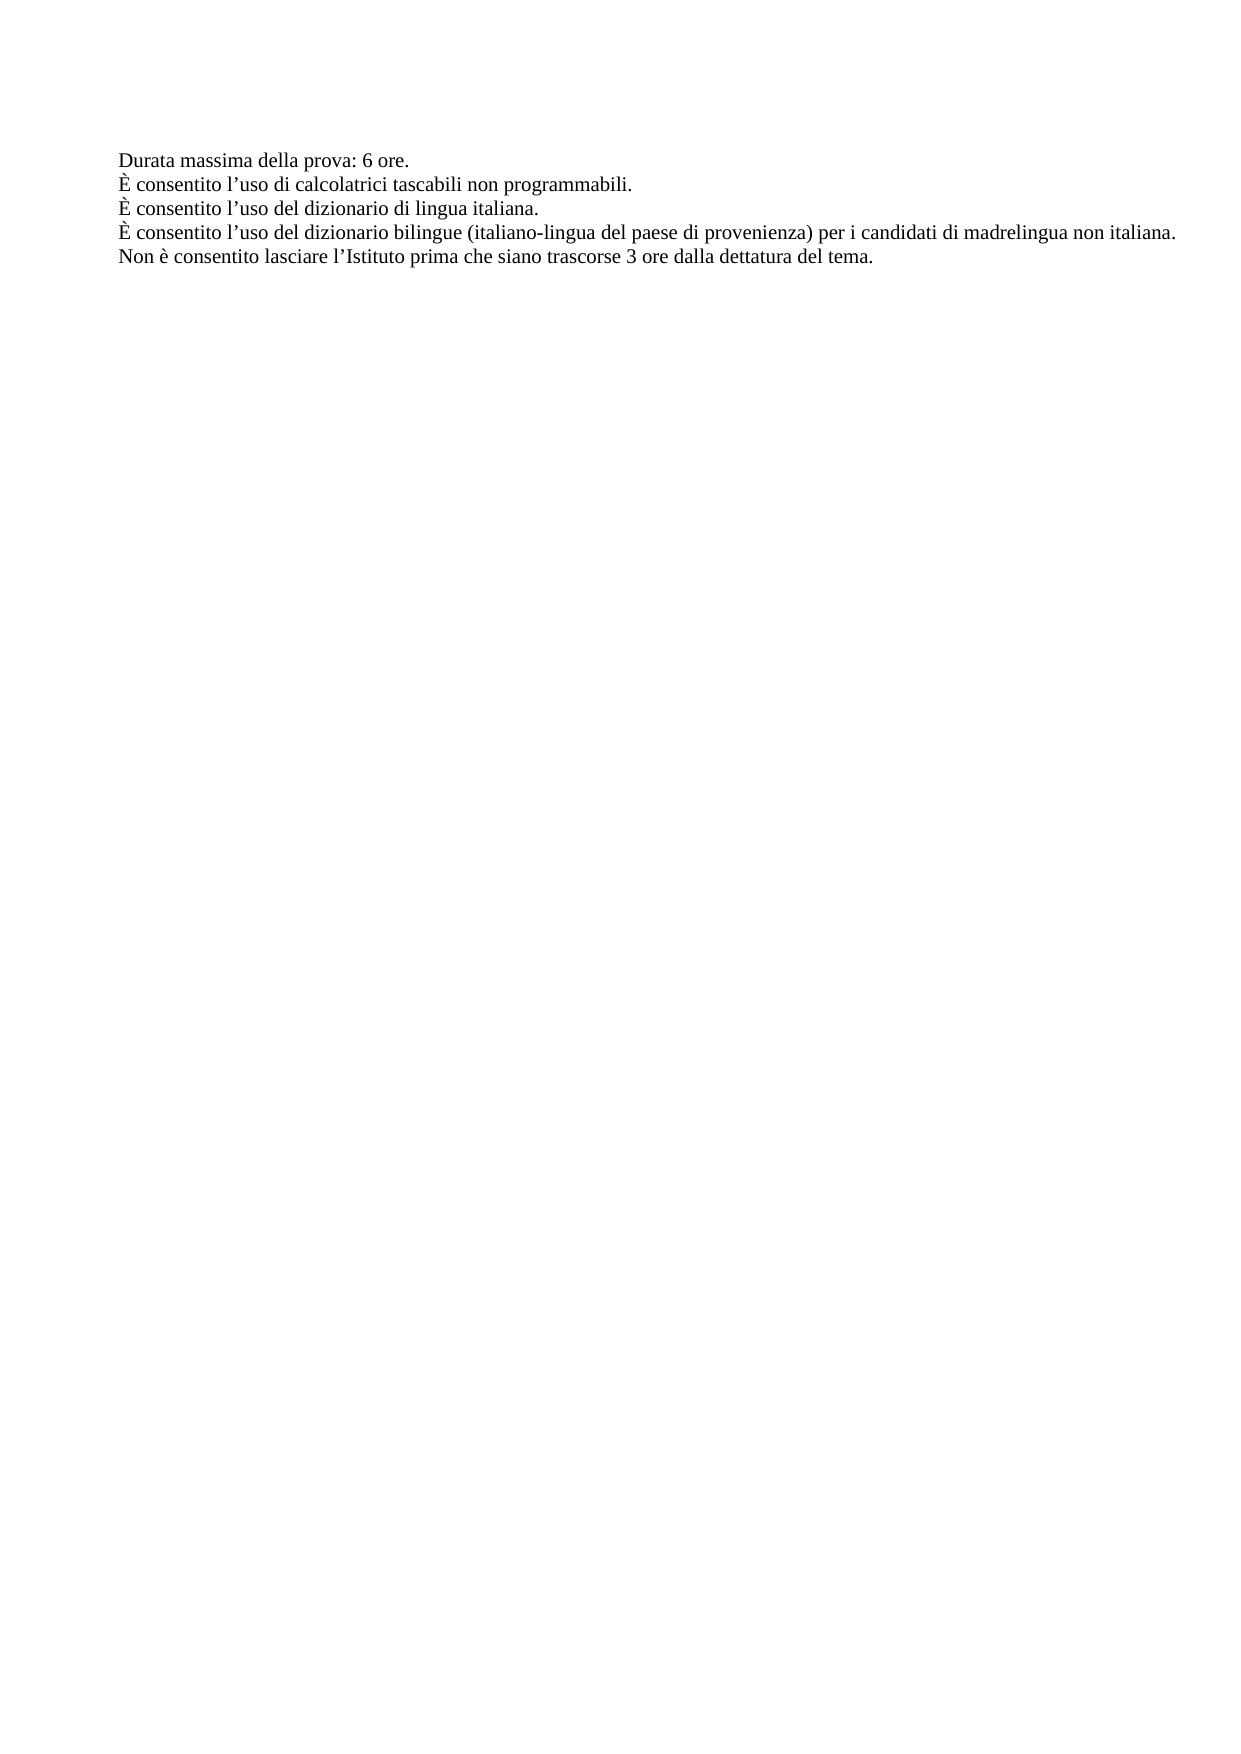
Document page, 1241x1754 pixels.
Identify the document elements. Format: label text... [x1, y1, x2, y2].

text È consentito l’uso del dizionario di lingua italiana. [118, 196, 1181, 220]
text Non è consentito lasciare l’Istituto prima che siano trascorse 3 ore dalla dettatura del tema. [118, 244, 1181, 268]
text Durata massima della prova: 6 ore. [118, 148, 1181, 172]
text È consentito l’uso di calcolatrici tascabili non programmabili. [118, 172, 1181, 196]
text È consentito l’uso del dizionario bilingue (italiano-lingua del paese di provenienza) per i candidati di madrelingua non italiana. [118, 220, 1181, 244]
